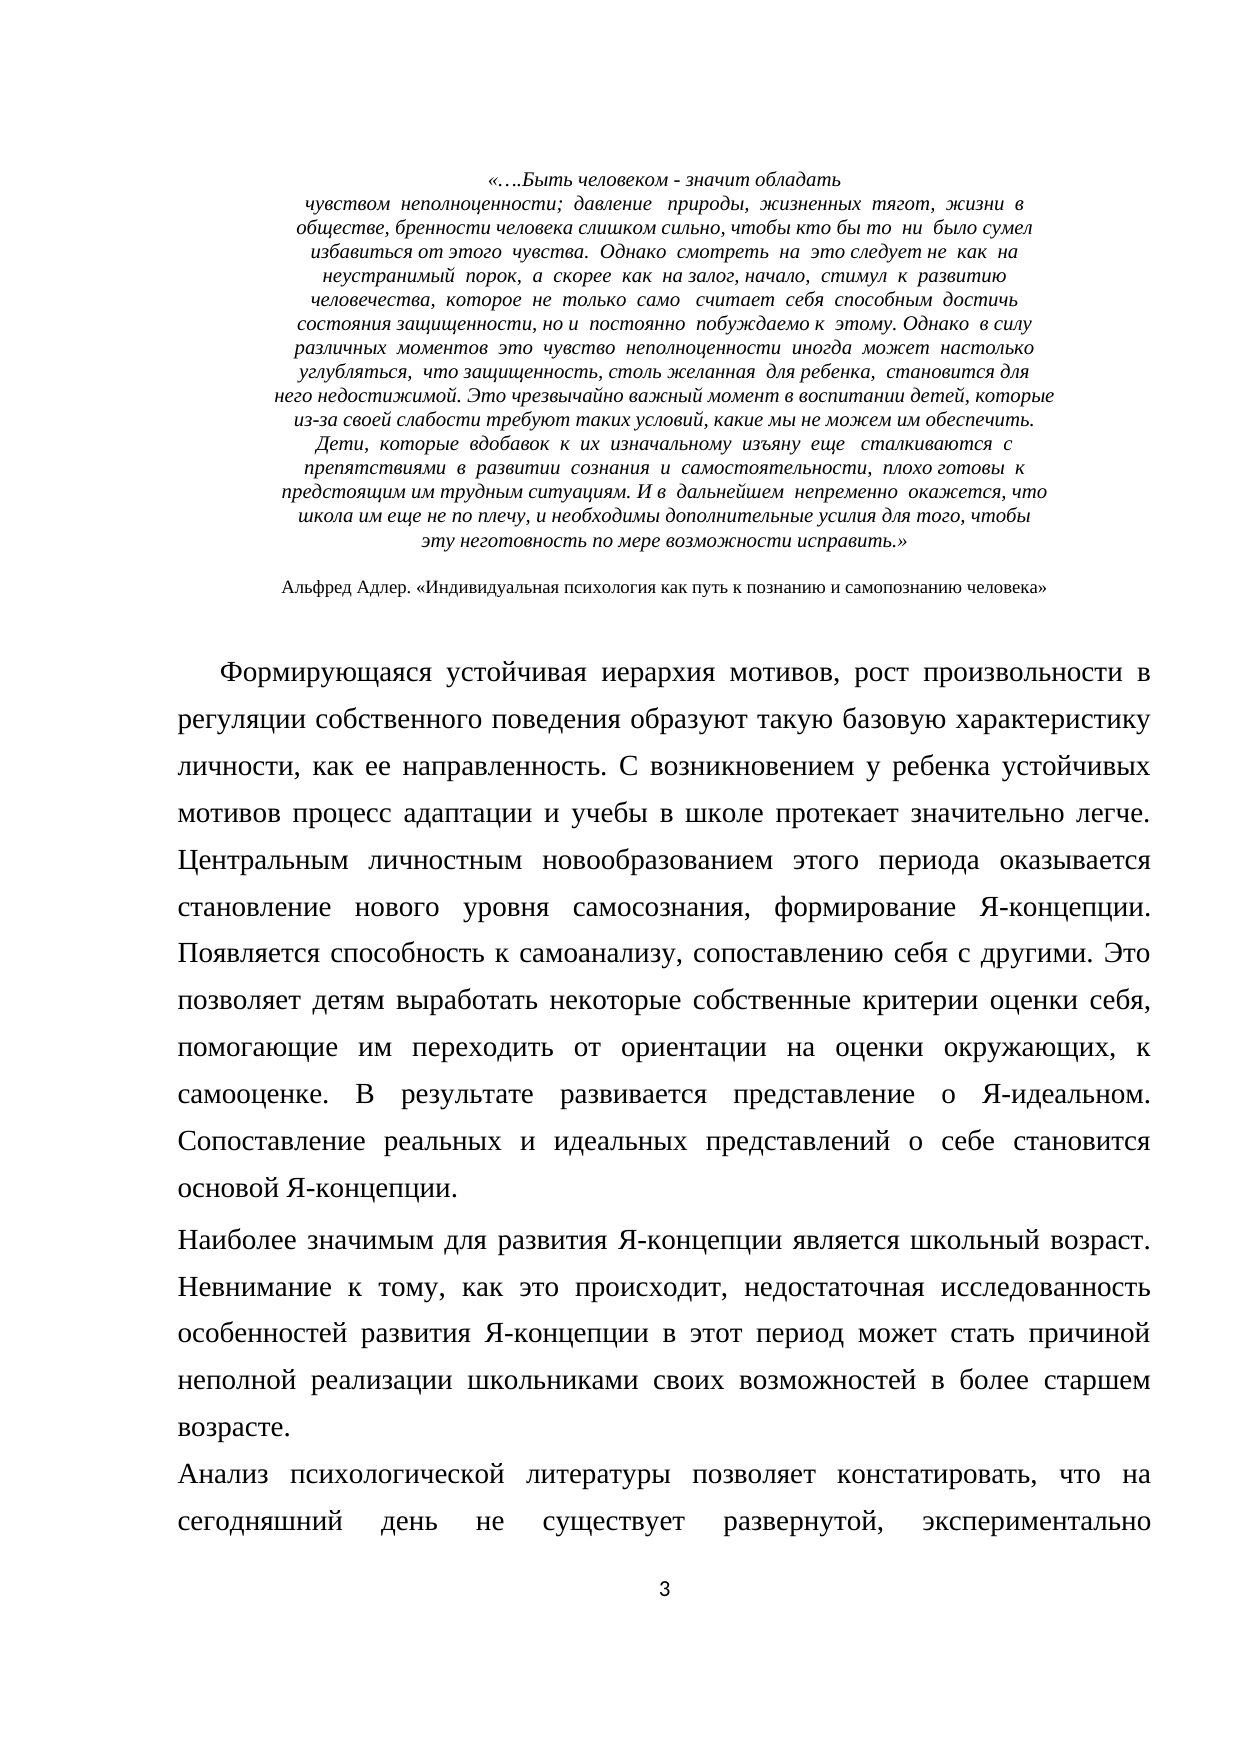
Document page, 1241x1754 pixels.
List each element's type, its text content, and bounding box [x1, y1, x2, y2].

text углубляться, что защищенность, столь желанная для ребенка, становится для [177, 359, 1152, 383]
text него недостижимой. Это чрезвычайно важный момент в воспитании детей, которые [177, 383, 1152, 407]
text школа им еще не по плечу, и необходимы дополнительные усилия для того, чтобы [177, 503, 1152, 527]
text чувством неполноценности; давление природы, жизненных тягот, жизни в [177, 191, 1152, 215]
text Альфред Адлер. «Индивидуальная психология как путь к познанию и самопознанию человека» [177, 576, 1152, 597]
text избавиться от этого чувства. Однако смотреть на это следует не как на [177, 239, 1152, 263]
text Дети, которые вдобавок к их изначальному изъяну еще сталкиваются с [177, 431, 1152, 455]
text неустранимый порок, а скорее как на залог, начало, стимул к развитию [177, 263, 1152, 287]
text различных моментов это чувство неполноценности иногда может настолько [177, 335, 1152, 359]
text эту неготовность по мере возможности исправить.» [177, 527, 1152, 552]
text из-за своей слабости требуют таких условий, какие мы не можем им обеспечить. [177, 407, 1152, 431]
text Формирующаяся устойчивая иерархия мотивов, рост произвольности в регуляции собственного поведения образуют такую базовую характеристику личности, как ее направленность. С возникновением у ребенка устойчивых мотивов процесс адаптации и учебы в школе протекает значительно легче. Центральным личностным новообразованием этого периода оказывается становление нового уровня самосознания, формирование Я-концепции. Появляется способность к самоанализу, сопоставлению себя с другими. Это позволяет детям выработать некоторые собственные критерии оценки себя, помогающие им переходить от ориентации на оценки окружающих, к самооценке. В результате развивается представление о Я-идеальном. Сопоставление реальных и идеальных представлений о себе становится основой Я-концепции. [177, 654, 1152, 1203]
text обществе, бренности человека слишком сильно, чтобы кто бы то ни было сумел [177, 215, 1152, 239]
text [177, 1222, 1152, 1537]
text состояния защищенности, но и постоянно побуждаемо к этому. Однако в силу [177, 311, 1152, 335]
text человечества, которое не только само считает себя способным достичь [177, 287, 1152, 311]
text «….Быть человеком - значит обладать [177, 167, 1152, 191]
text препятствиями в развитии сознания и самостоятельности, плохо готовы к [177, 455, 1152, 479]
text предстоящим им трудным ситуациям. И в дальнейшем непременно окажется, что [177, 479, 1152, 503]
